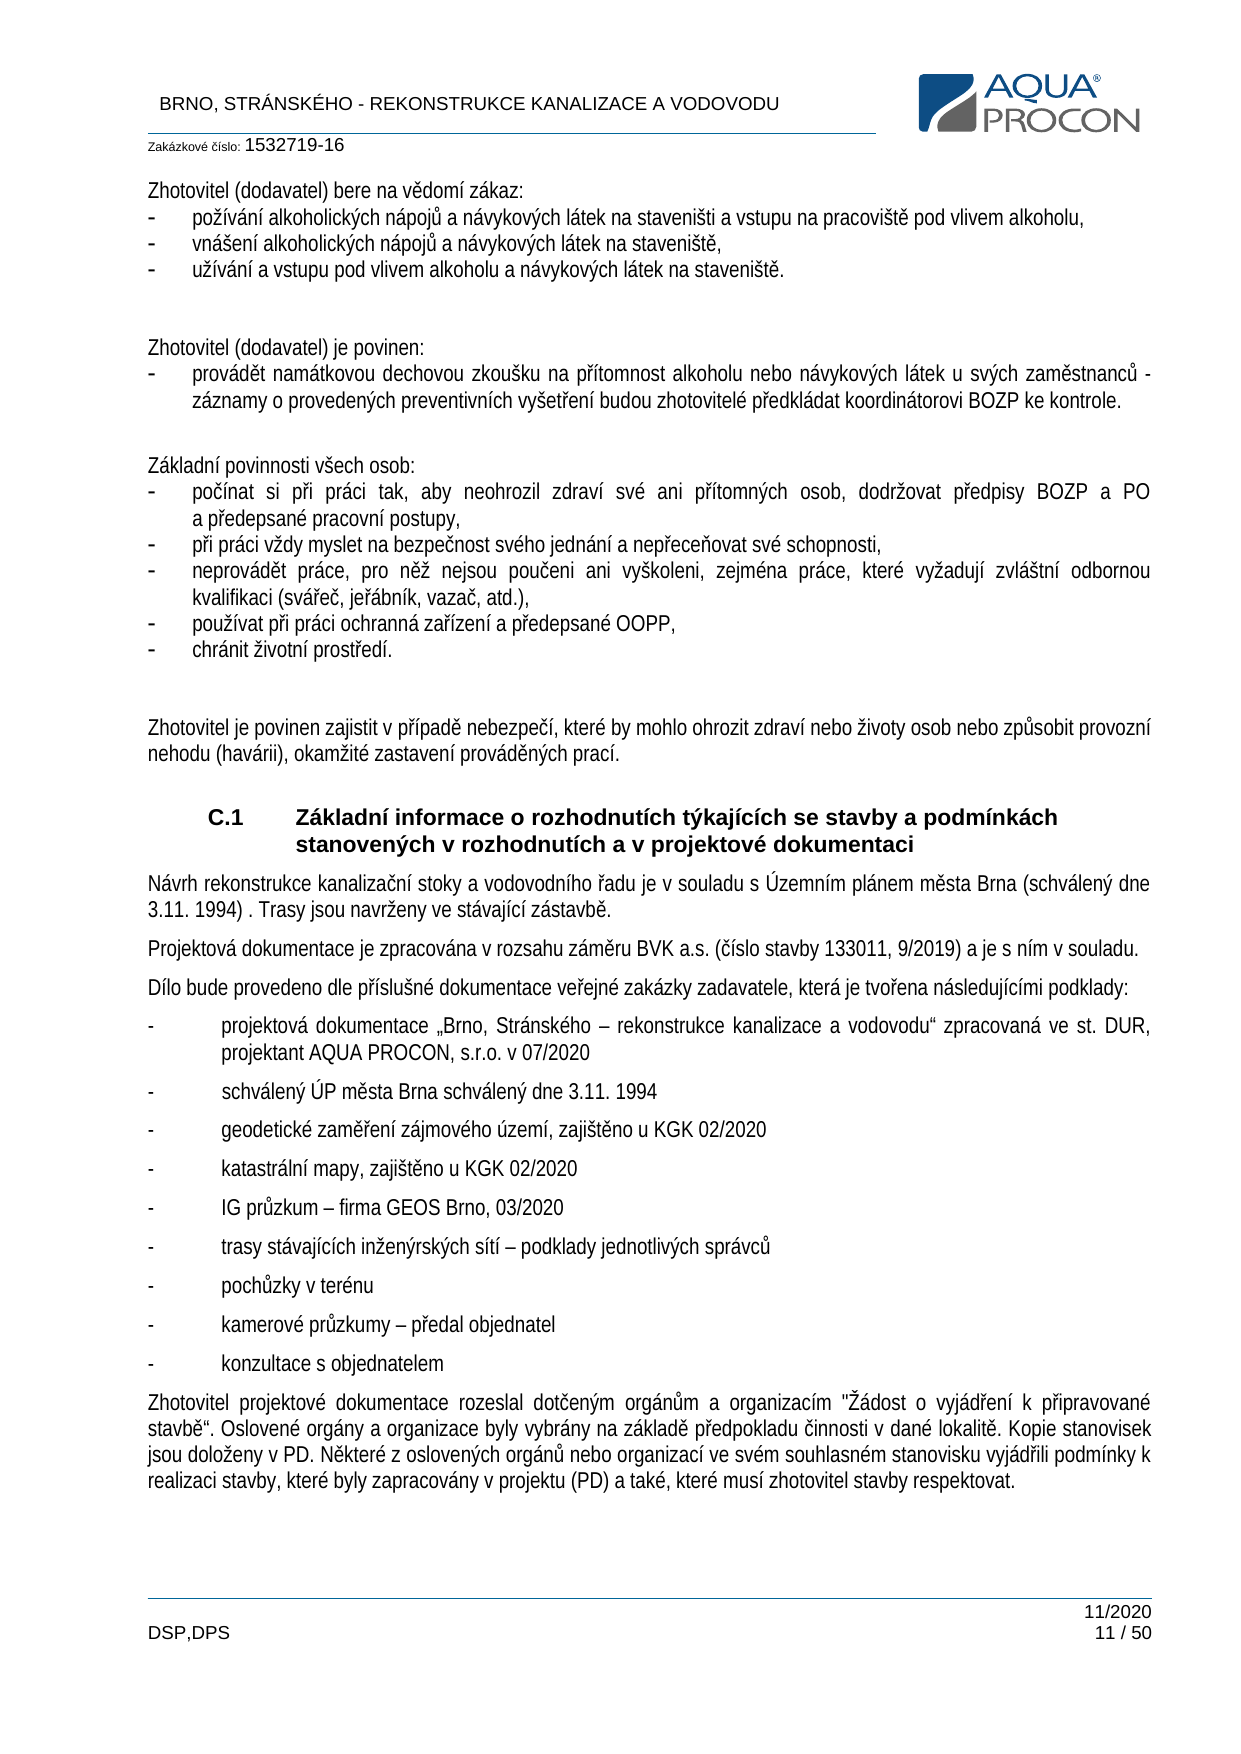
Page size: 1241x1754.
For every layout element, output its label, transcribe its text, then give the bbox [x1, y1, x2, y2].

text Základní povinnosti všech osob: [148, 452, 1152, 478]
text - konzultace s objednatelem [148, 1349, 1152, 1376]
list vnášení alkoholických nápojů a návykových látek na staveniště, [148, 230, 1152, 256]
text Návrh rekonstrukce kanalizační stoky a vodovodního řadu je v souladu s Územním plánem města Brna (schválený dne 3.11. 1994) . Trasy jsou navrženy ve stávající zástavbě. [148, 869, 1152, 922]
text Dílo bude provedeno dle příslušné dokumentace veřejné zakázky zadavatele, která je tvořena následujícími podklady: [148, 973, 1152, 1000]
list požívání alkoholických nápojů a návykových látek na staveništi a vstupu na pracoviště pod vlivem alkoholu, [148, 203, 1152, 230]
text - schválený ÚP města Brna schválený dne 3.11. 1994 [148, 1078, 1152, 1104]
text - katastrální mapy, zajištěno u KGK 02/2020 [148, 1155, 1152, 1182]
text - geodetické zaměření zájmového území, zajištěno u KGK 02/2020 [148, 1116, 1152, 1143]
list používat při práci ochranná zařízení a předepsané OOPP, [148, 610, 1152, 636]
text Zhotovitel je povinen zajistit v případě nebezpečí, které by mohlo ohrozit zdraví nebo životy osob nebo způsobit provozní nehodu (havárii), okamžité zastavení prováděných prací. [148, 714, 1152, 767]
list při práci vždy myslet na bezpečnost svého jednání a nepřeceňovat své schopnosti, [148, 531, 1152, 557]
text - kamerové průzkumy – předal objednatel [148, 1311, 1152, 1337]
list provádět namátkovou dechovou zkoušku na přítomnost alkoholu nebo návykových látek u svých zaměstnanců - záznamy o provedených preventivních vyšetření budou zhotovitelé předkládat koordinátorovi BOZP ke kontrole. [148, 360, 1152, 413]
list chránit životní prostředí. [148, 636, 1152, 663]
text - IG průzkum – firma GEOS Brno, 03/2020 [148, 1194, 1152, 1221]
text Zhotovitel projektové dokumentace rozeslal dotčeným orgánům a organizacím "Žádost o vyjádření k připravované stavbě“. Oslovené orgány a organizace byly vybrány na základě předpokladu činnosti v dané lokalitě. Kopie stanovisek jsou doloženy v PD. Některé z oslovených orgánů nebo organizací ve svém souhlasném stanovisku vyjádřili podmínky k realizaci stavby, které byly zapracovány v projektu (PD) a také, které musí zhotovitel stavby respektovat. [148, 1388, 1152, 1494]
list počínat si při práci tak, aby neohrozil zdraví své ani přítomných osob, dodržovat předpisy BOZP a PO a předepsané pracovní postupy, [148, 478, 1152, 531]
list neprovádět práce, pro něž nejsou poučeni ani vyškoleni, zejména práce, které vyžadují zvláštní odbornou kvalifikaci (svářeč, jeřábník, vazač, atd.), [148, 557, 1152, 610]
text Zhotovitel (dodavatel) bere na vědomí zákaz: [148, 177, 1152, 203]
list užívání a vstupu pod vlivem alkoholu a návykových látek na staveniště. [148, 256, 1152, 283]
text - projektová dokumentace „Brno, Stránského – rekonstrukce kanalizace a vodovodu“ zpracovaná ve st. DUR, projektant AQUA PROCON, s.r.o. v 07/2020 [148, 1012, 1152, 1065]
text - trasy stávajících inženýrských sítí – podklady jednotlivých správců [148, 1233, 1152, 1259]
text Projektová dokumentace je zpracována v rozsahu záměru BVK a.s. (číslo stavby 133011, 9/2019) a je s ním v souladu. [148, 935, 1152, 961]
text Zhotovitel (dodavatel) je povinen: [148, 334, 1152, 360]
subtitle C.1 Základní informace o rozhodnutích týkajících se stavby a podmínkách stanovených v rozhodnutích a v projektové dokumentaci [208, 804, 1152, 857]
text - pochůzky v terénu [148, 1272, 1152, 1298]
